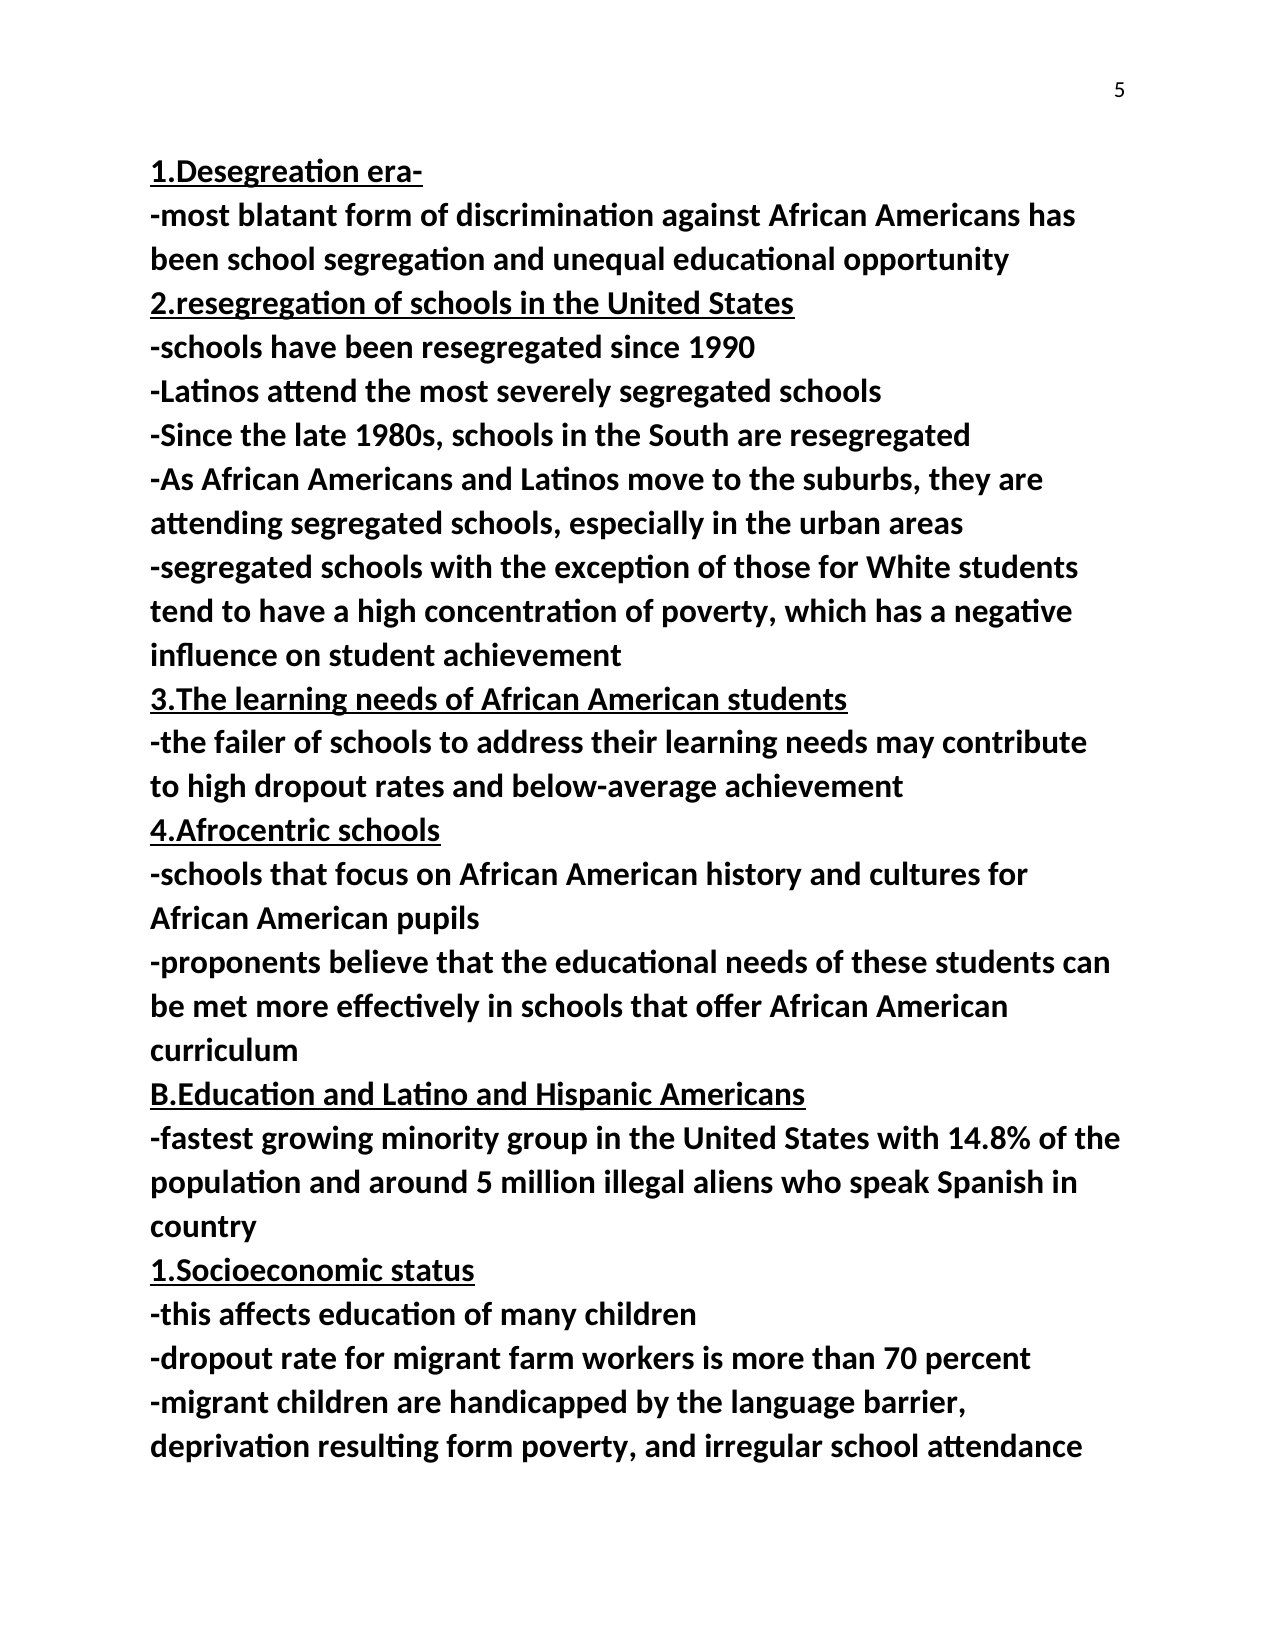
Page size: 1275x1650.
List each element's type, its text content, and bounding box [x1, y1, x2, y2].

text -schools that focus on African American history and cultures for African American pupils [150, 853, 1125, 938]
text -the failer of schools to address their learning needs may contribute to high dropout rates and below-average achievement [150, 721, 1125, 806]
text 1.Socioeconomic status [150, 1249, 1125, 1290]
text 1.Desegreation era- [150, 150, 1125, 191]
text -schools have been resegregated since 1990 [150, 326, 1125, 367]
text -As African Americans and Latinos move to the suburbs, they are attending segregated schools, especially in the urban areas [150, 458, 1125, 542]
text -dropout rate for migrant farm workers is more than 70 percent [150, 1337, 1125, 1378]
text -segregated schools with the exception of those for White students tend to have a high concentration of poverty, which has a negative influence on student achievement [150, 546, 1125, 674]
text -fastest growing minority group in the United States with 14.8% of the population and around 5 million illegal aliens who speak Spanish in country [150, 1117, 1125, 1246]
text 4.Afrocentric schools [150, 809, 1125, 850]
text -Since the late 1980s, schools in the South are resegregated [150, 414, 1125, 454]
text B.Education and Latino and Hispanic Americans [150, 1073, 1125, 1114]
text -Latinos attend the most severely segregated schools [150, 370, 1125, 411]
text -most blatant form of discrimination against African Americans has been school segregation and unequal educational opportunity [150, 194, 1125, 279]
text 3.The learning needs of African American students [150, 677, 1125, 718]
text -migrant children are handicapped by the language barrier, deprivation resulting form poverty, and irregular school attendance [150, 1381, 1125, 1466]
text -proponents believe that the educational needs of these students can be met more effectively in schools that offer African American curriculum [150, 941, 1125, 1070]
text 2.resegregation of schools in the United States [150, 282, 1125, 323]
text -this affects education of many children [150, 1293, 1125, 1334]
